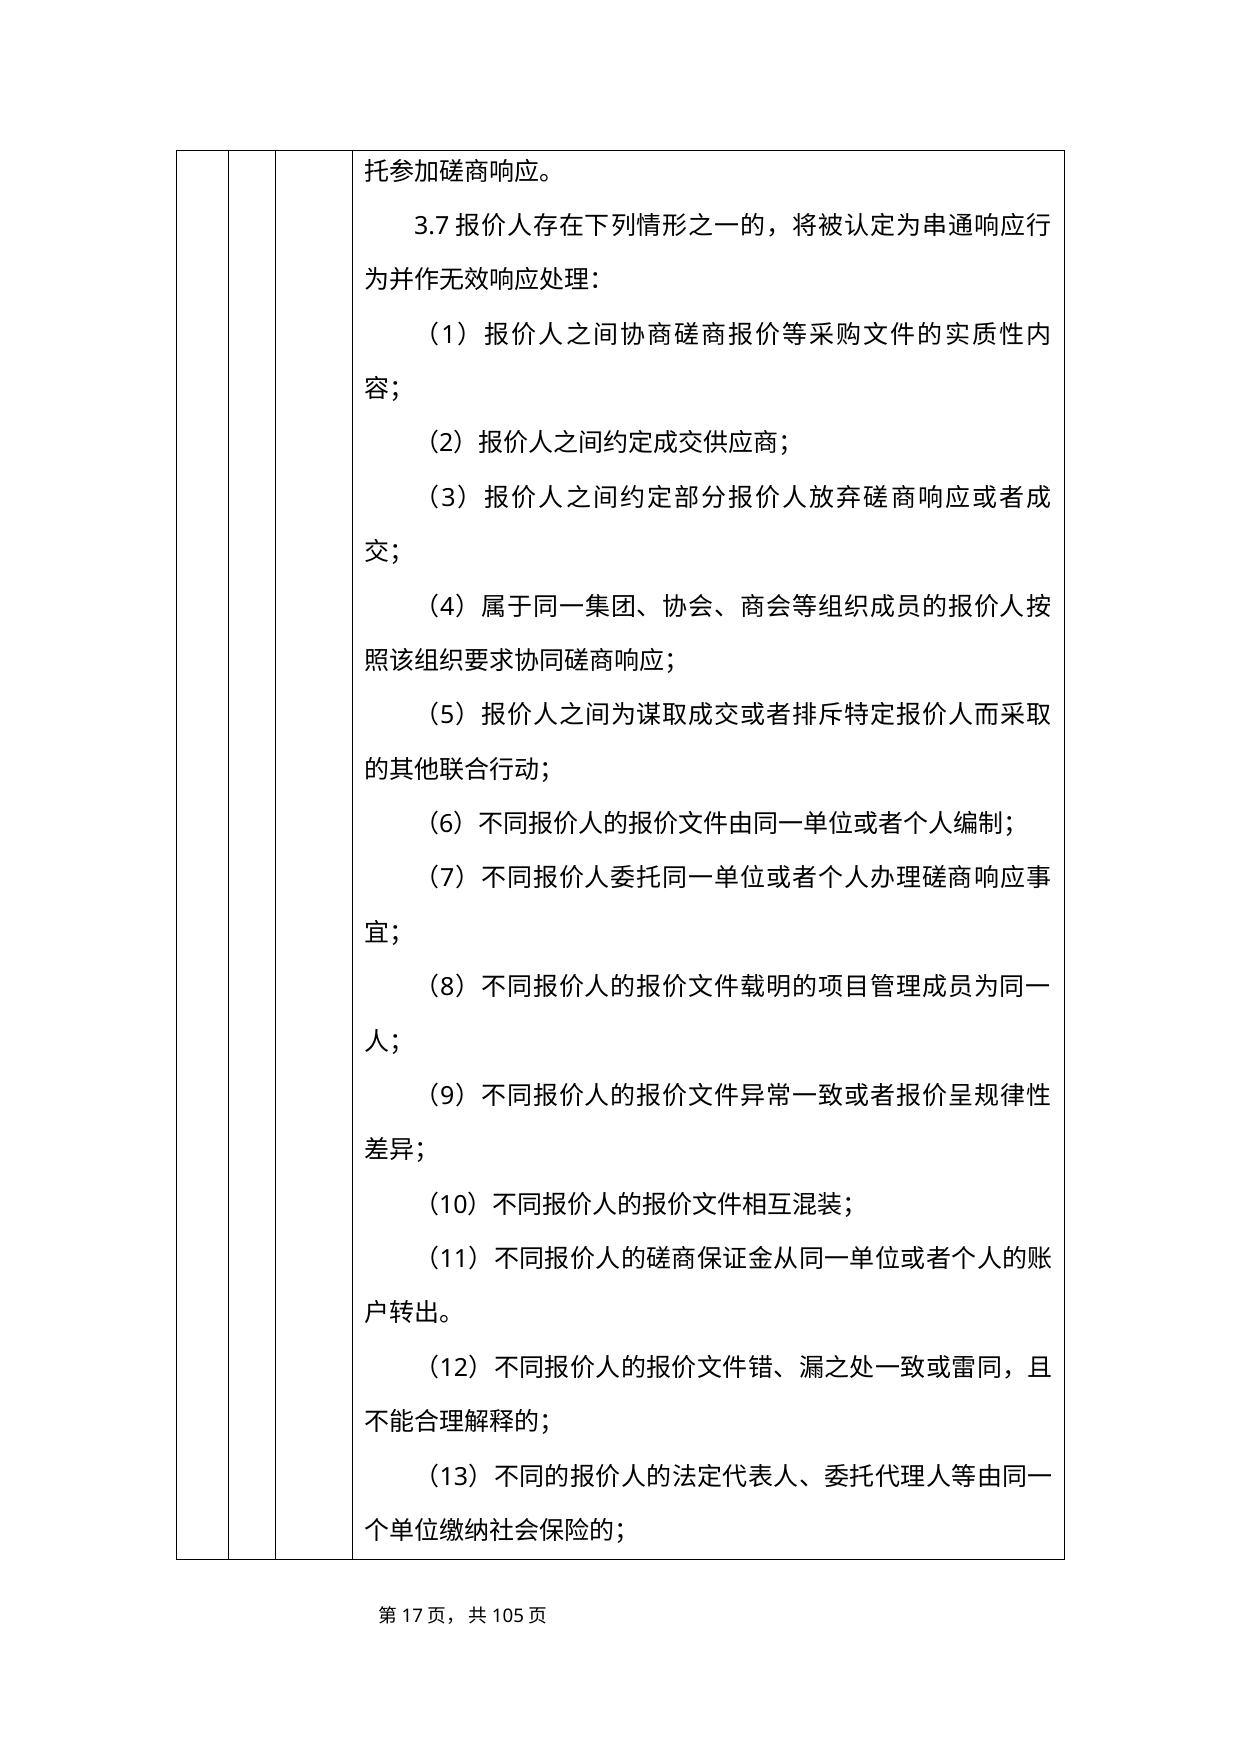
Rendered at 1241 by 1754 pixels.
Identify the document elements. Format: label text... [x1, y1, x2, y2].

table_cell 1 [177, 151, 228, 1559]
table_cell 二 [229, 151, 275, 1559]
table_cell 3 [276, 151, 352, 1559]
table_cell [353, 151, 1064, 1559]
